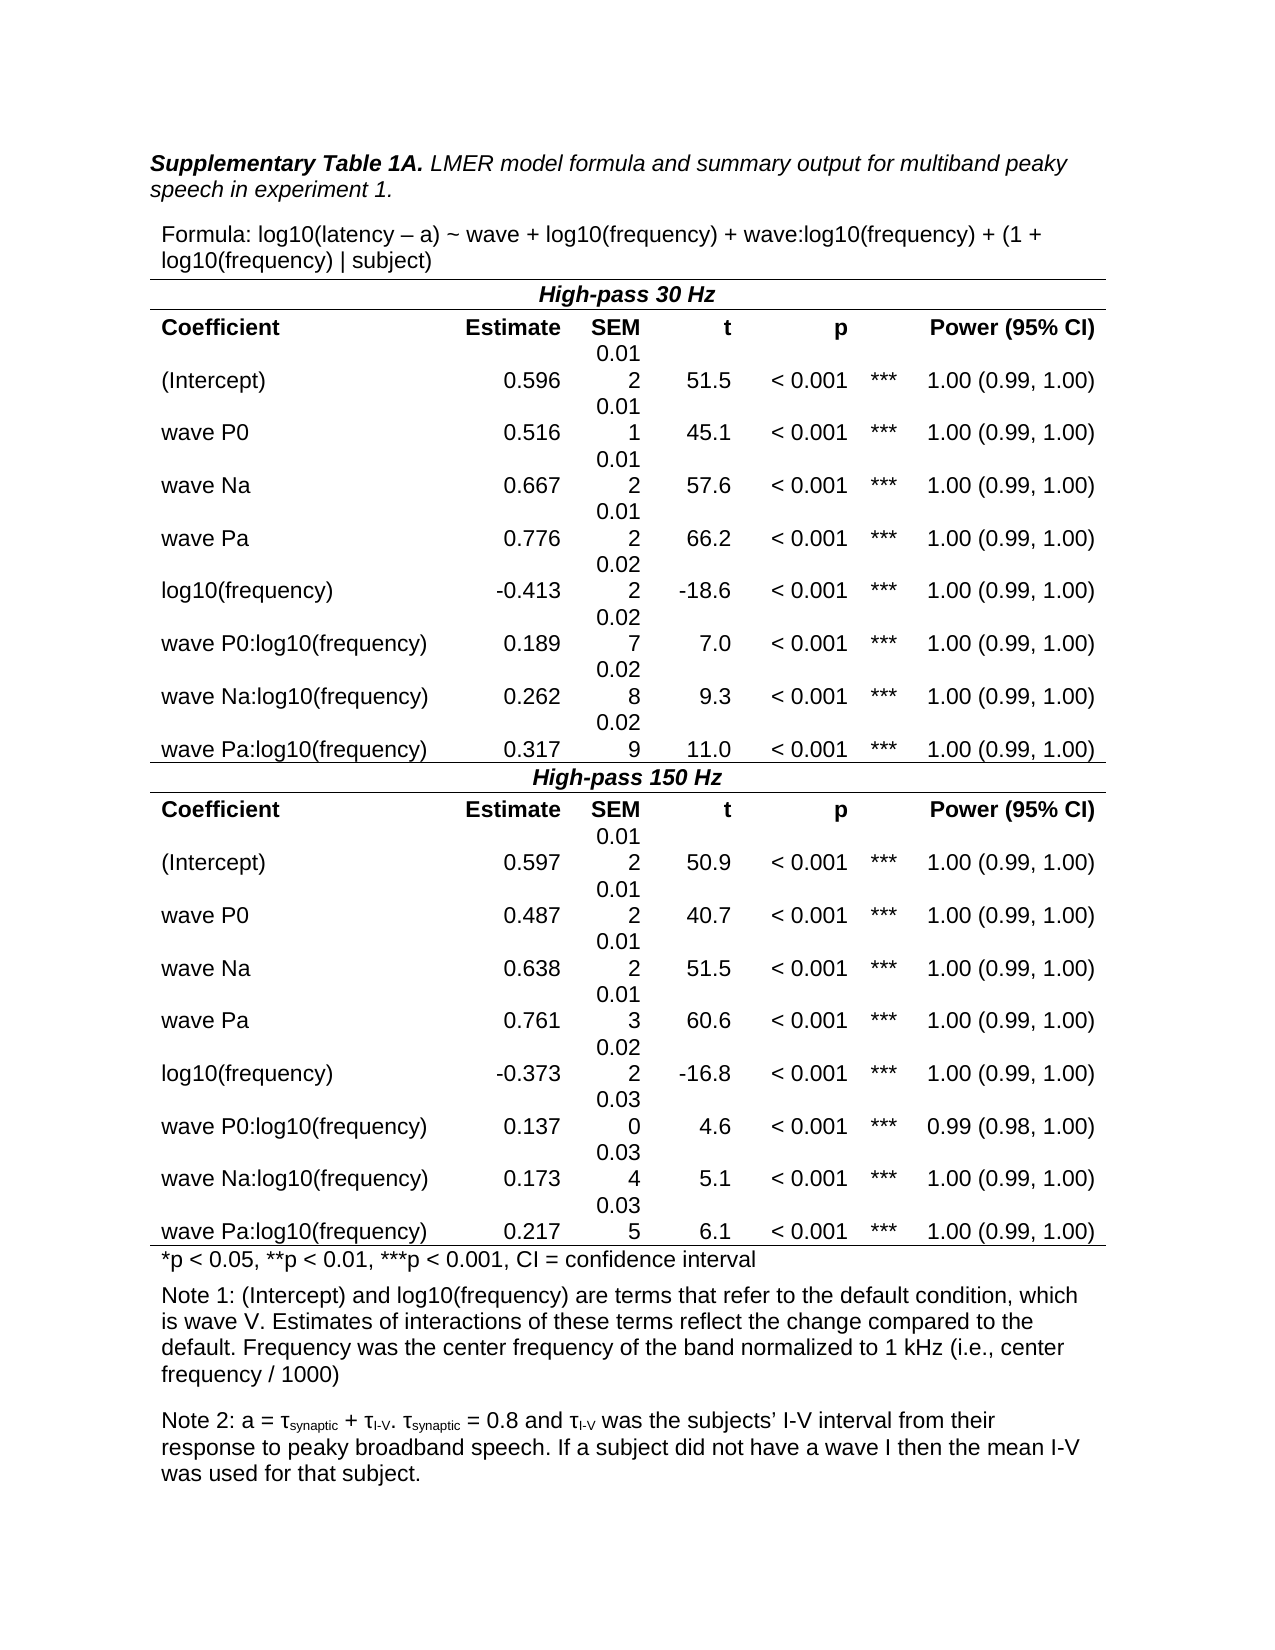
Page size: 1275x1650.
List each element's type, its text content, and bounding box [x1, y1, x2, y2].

table_cell 0.761 [441, 981, 572, 1034]
table_cell 1.00 (0.99, 1.00) [908, 340, 1106, 393]
table_cell Note 1: (Intercept) and log10(frequency) are terms that refer to the default condition, which is wave V. Estimates of interactions of these terms reflect the change compared to the default. Frequency was the center frequency of the band normalized to 1 kHz (i.e., center frequency / 1000) [150, 1272, 1106, 1397]
table_cell < 0.001 [742, 446, 859, 498]
table_cell 1.00 (0.99, 1.00) [908, 709, 1106, 762]
table_cell 0.011 [572, 393, 652, 446]
table_cell High-pass 30 Hz [150, 280, 1106, 309]
table_cell 0.262 [441, 656, 572, 709]
table_cell *** [859, 656, 908, 709]
table_cell *** [859, 709, 908, 762]
table_cell 0.012 [572, 823, 652, 876]
table_cell Coefficient [150, 310, 441, 340]
table_cell < 0.001 [742, 498, 859, 551]
table_cell p [742, 310, 859, 340]
table_cell 0.99 (0.98, 1.00) [908, 1086, 1106, 1139]
table_cell t [652, 310, 742, 340]
table_cell wave P0 [150, 876, 441, 928]
table_cell wave P0 [150, 393, 441, 446]
table_cell 0.012 [572, 876, 652, 928]
table_cell 0.776 [441, 498, 572, 551]
table_cell 0.667 [441, 446, 572, 498]
table_cell Power (95% CI) [908, 793, 1106, 823]
table_cell 0.516 [441, 393, 572, 446]
table_cell 0.012 [572, 340, 652, 393]
table_cell wave Pa [150, 498, 441, 551]
table_cell 0.034 [572, 1139, 652, 1192]
table_cell 0.217 [441, 1192, 572, 1244]
table_cell 1.00 (0.99, 1.00) [908, 981, 1106, 1034]
table_cell log10(frequency) [150, 1034, 441, 1086]
table_cell 6.1 [652, 1192, 742, 1244]
table_cell < 0.001 [742, 1034, 859, 1086]
table_cell *** [859, 340, 908, 393]
table_cell 0.012 [572, 498, 652, 551]
table_cell 0.597 [441, 823, 572, 876]
table_cell Power (95% CI) [908, 310, 1106, 340]
table_cell < 0.001 [742, 876, 859, 928]
table_cell log10(frequency) [150, 551, 441, 604]
table_cell 40.7 [652, 876, 742, 928]
table_cell 66.2 [652, 498, 742, 551]
table_cell *** [859, 604, 908, 656]
table_cell 1.00 (0.99, 1.00) [908, 656, 1106, 709]
table_cell 0.027 [572, 604, 652, 656]
table_cell *p < 0.05, **p < 0.01, ***p < 0.001, CI = confidence interval [150, 1246, 1106, 1272]
table_cell wave Na:log10(frequency) [150, 1139, 441, 1192]
table_cell Note 2: a = τsynaptic + τI-V. τsynaptic = 0.8 and τI-V was the subjects’ I-V interval from their response to peaky broadband speech. If a subject did not have a wave I then the mean I-V was used for that subject. [150, 1397, 1106, 1497]
table_cell *** [859, 1192, 908, 1244]
table_cell [859, 793, 908, 823]
table_cell 1.00 (0.99, 1.00) [908, 876, 1106, 928]
table_cell 51.5 [652, 340, 742, 393]
table_cell -18.6 [652, 551, 742, 604]
table_cell 0.173 [441, 1139, 572, 1192]
table_cell t [652, 793, 742, 823]
table_cell *** [859, 876, 908, 928]
table_cell < 0.001 [742, 928, 859, 981]
table_cell -16.8 [652, 1034, 742, 1086]
table_cell 1.00 (0.99, 1.00) [908, 498, 1106, 551]
table_cell 0.012 [572, 446, 652, 498]
table_cell 7.0 [652, 604, 742, 656]
table_cell *** [859, 1139, 908, 1192]
table_cell 60.6 [652, 981, 742, 1034]
table_cell 0.029 [572, 709, 652, 762]
table_cell 0.035 [572, 1192, 652, 1244]
table_cell 0.189 [441, 604, 572, 656]
table_cell < 0.001 [742, 656, 859, 709]
table_cell < 0.001 [742, 393, 859, 446]
table_cell wave Na:log10(frequency) [150, 656, 441, 709]
table_header Formula: log10(latency – a) ~ wave + log10(frequency) + wave:log10(frequency) + (1 + log10(frequency) | subject) [150, 215, 1106, 279]
table_cell 1.00 (0.99, 1.00) [908, 1034, 1106, 1086]
table_cell SEM [572, 310, 652, 340]
table_cell wave P0:log10(frequency) [150, 1086, 441, 1139]
table_cell 45.1 [652, 393, 742, 446]
text Supplementary Table 1A. LMER model formula and summary output for multiband peaky speech in experiment 1. [150, 150, 1125, 203]
table_cell < 0.001 [742, 709, 859, 762]
table_cell 1.00 (0.99, 1.00) [908, 1192, 1106, 1244]
table_cell < 0.001 [742, 1086, 859, 1139]
table_cell 51.5 [652, 928, 742, 981]
table_cell 4.6 [652, 1086, 742, 1139]
table_cell (Intercept) [150, 340, 441, 393]
table_cell 0.030 [572, 1086, 652, 1139]
table_cell Coefficient [150, 793, 441, 823]
table_cell 0.022 [572, 1034, 652, 1086]
table_cell 0.137 [441, 1086, 572, 1139]
table_cell < 0.001 [742, 340, 859, 393]
table_cell wave P0:log10(frequency) [150, 604, 441, 656]
table_cell 57.6 [652, 446, 742, 498]
table_cell 0.317 [441, 709, 572, 762]
table_cell SEM [572, 793, 652, 823]
table_cell < 0.001 [742, 981, 859, 1034]
table_cell 1.00 (0.99, 1.00) [908, 604, 1106, 656]
table_cell *** [859, 498, 908, 551]
table_cell -0.373 [441, 1034, 572, 1086]
table_cell 0.022 [572, 551, 652, 604]
table_cell High-pass 150 Hz [150, 763, 1106, 792]
table_cell 1.00 (0.99, 1.00) [908, 551, 1106, 604]
table_cell < 0.001 [742, 604, 859, 656]
table_cell 1.00 (0.99, 1.00) [908, 1139, 1106, 1192]
table_cell 0.638 [441, 928, 572, 981]
table_cell < 0.001 [742, 1192, 859, 1244]
table_cell wave Pa:log10(frequency) [150, 709, 441, 762]
table_cell 0.012 [572, 928, 652, 981]
table_cell wave Na [150, 928, 441, 981]
table_cell 0.487 [441, 876, 572, 928]
table_cell 11.0 [652, 709, 742, 762]
table_cell (Intercept) [150, 823, 441, 876]
table_cell 1.00 (0.99, 1.00) [908, 928, 1106, 981]
table_cell -0.413 [441, 551, 572, 604]
table_cell p [742, 793, 859, 823]
table_cell *** [859, 1086, 908, 1139]
table_cell *** [859, 393, 908, 446]
table_cell *** [859, 446, 908, 498]
table_cell wave Pa:log10(frequency) [150, 1192, 441, 1244]
table_cell Estimate [441, 310, 572, 340]
table_cell 1.00 (0.99, 1.00) [908, 446, 1106, 498]
table_cell 5.1 [652, 1139, 742, 1192]
table_cell < 0.001 [742, 551, 859, 604]
table_cell wave Na [150, 446, 441, 498]
table_cell 0.596 [441, 340, 572, 393]
table_cell *** [859, 823, 908, 876]
table_cell *** [859, 981, 908, 1034]
table_cell 0.028 [572, 656, 652, 709]
table_cell 0.013 [572, 981, 652, 1034]
table_cell 9.3 [652, 656, 742, 709]
table_cell *** [859, 1034, 908, 1086]
table_cell *** [859, 928, 908, 981]
table_cell *** [859, 551, 908, 604]
table_cell wave Pa [150, 981, 441, 1034]
table_cell Estimate [441, 793, 572, 823]
table_cell 1.00 (0.99, 1.00) [908, 823, 1106, 876]
table_cell 1.00 (0.99, 1.00) [908, 393, 1106, 446]
table_cell < 0.001 [742, 823, 859, 876]
table_cell [859, 310, 908, 340]
table_cell < 0.001 [742, 1139, 859, 1192]
table_cell 50.9 [652, 823, 742, 876]
